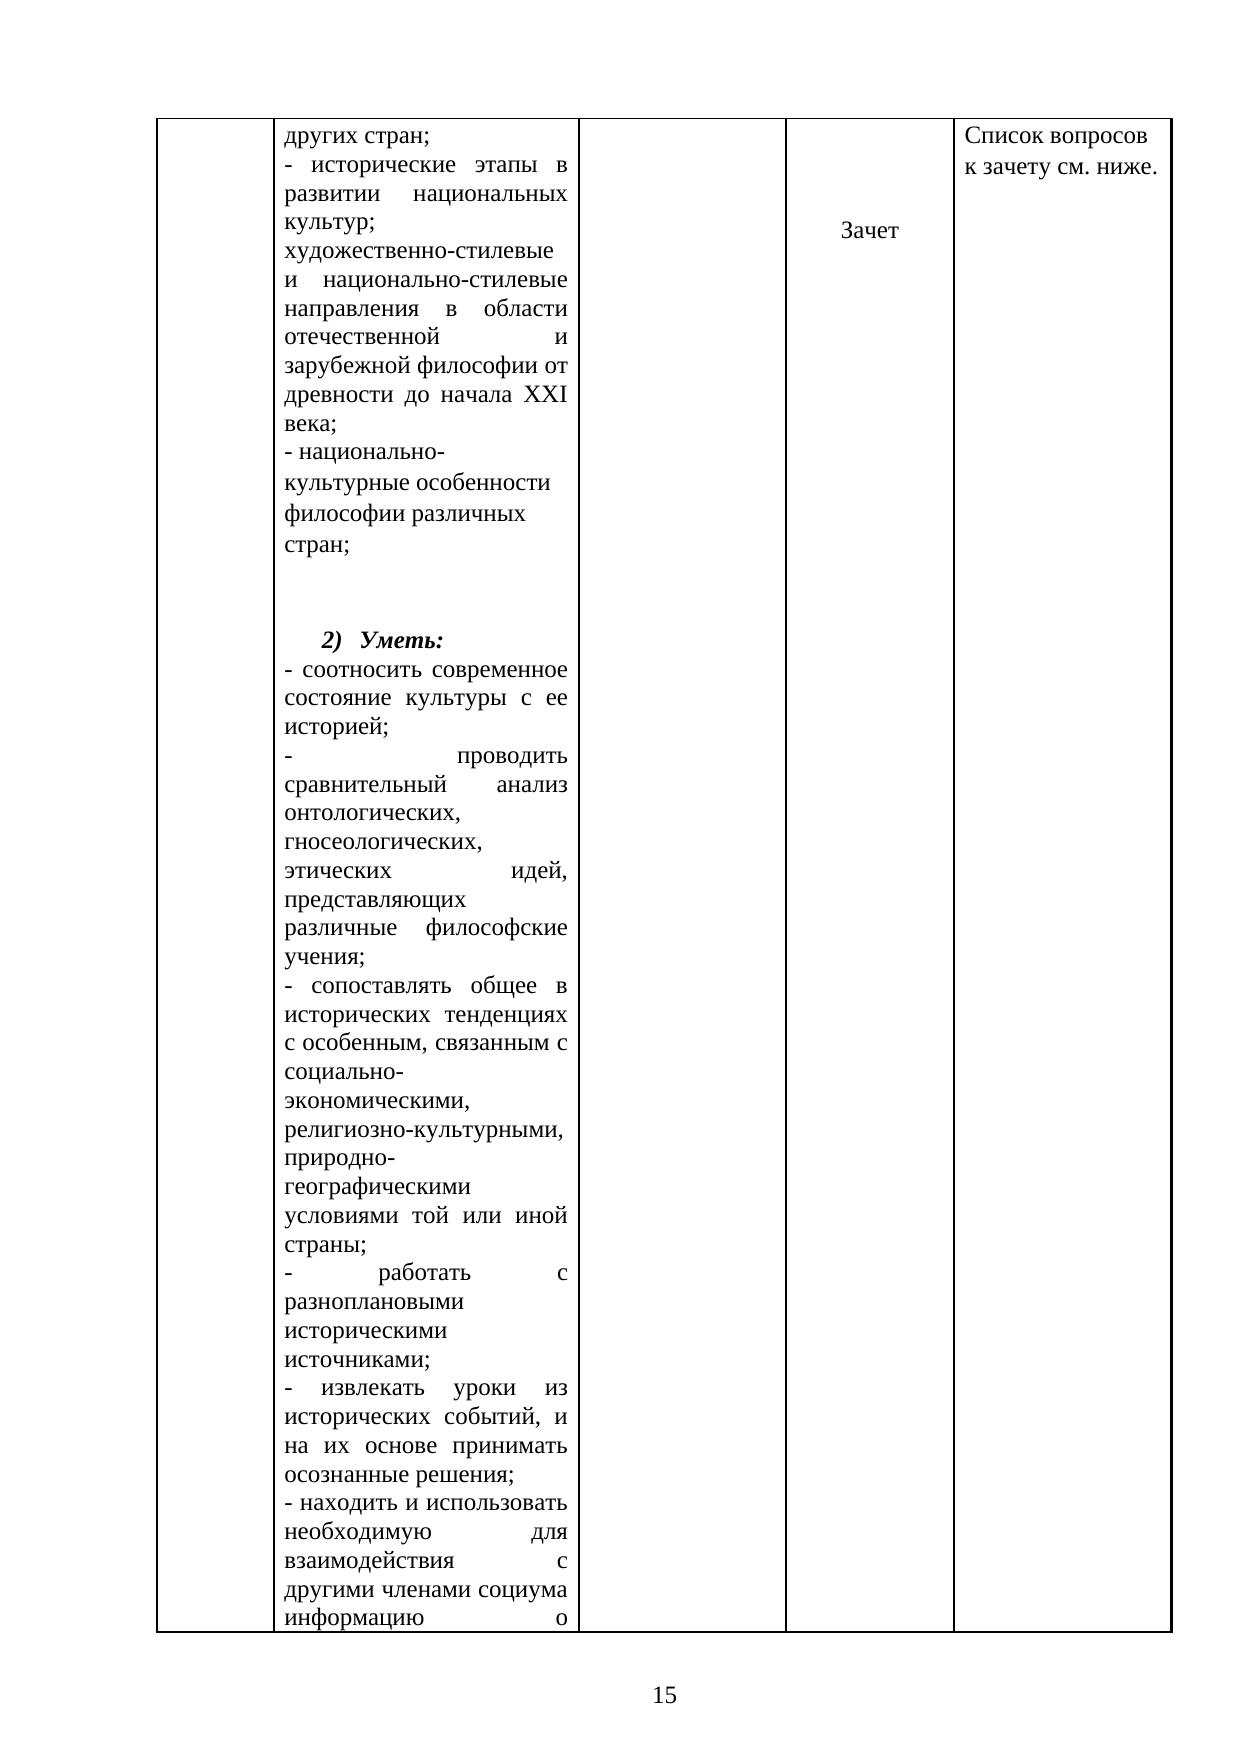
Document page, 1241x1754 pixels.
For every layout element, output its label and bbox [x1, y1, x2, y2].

table_cell [955, 119, 1170, 1631]
table_cell [158, 119, 273, 1631]
table_cell [787, 119, 953, 1631]
table_cell [580, 119, 785, 1631]
table_cell [275, 119, 578, 1631]
